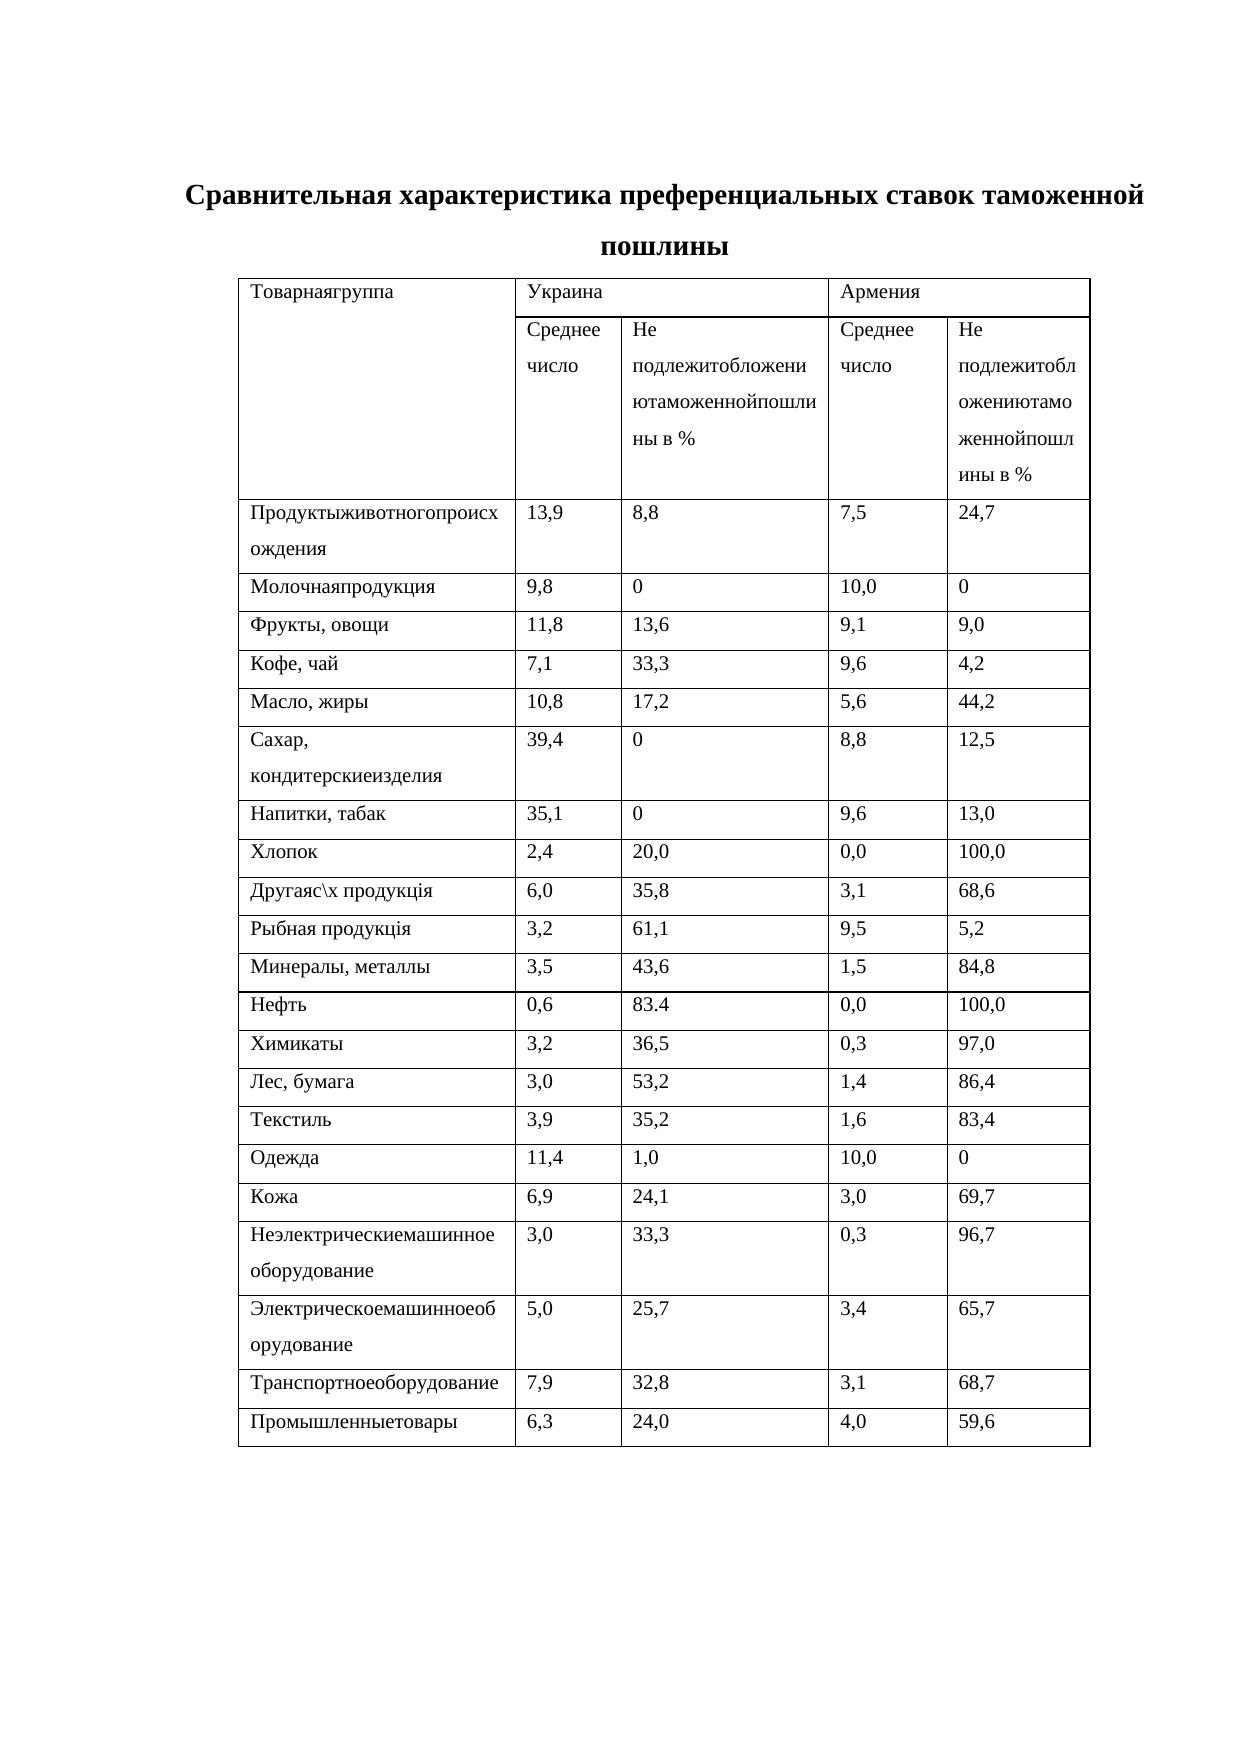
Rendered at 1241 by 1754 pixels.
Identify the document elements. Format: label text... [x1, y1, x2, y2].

table_cell 1,0 [622, 1145, 828, 1182]
table_cell 86,4 [948, 1069, 1089, 1106]
table_cell 3,2 [516, 1031, 621, 1068]
table_cell Одежда [239, 1145, 515, 1182]
table_cell 12,5 [948, 727, 1089, 800]
table_cell 9,0 [948, 612, 1089, 649]
table_cell 3,0 [516, 1222, 621, 1295]
table_cell Среднее число [516, 318, 621, 499]
table_cell 24,7 [948, 500, 1089, 573]
table_cell 17,2 [622, 689, 828, 726]
table_cell 3,0 [829, 1184, 947, 1221]
table_cell 39,4 [516, 727, 621, 800]
table_cell 13,6 [622, 612, 828, 649]
table_cell Промышленныетовары [239, 1409, 515, 1446]
table_cell 59,6 [948, 1409, 1089, 1446]
text Сравнительная характеристика преференциальных ставок таможенной пошлины [177, 177, 1152, 261]
table_cell 0 [948, 1145, 1089, 1182]
table_cell Фрукты, овощи [239, 612, 515, 649]
table_cell 9,6 [829, 801, 947, 838]
table_cell 3,5 [516, 954, 621, 991]
table_cell 13,0 [948, 801, 1089, 838]
table_cell 13,9 [516, 500, 621, 573]
table_cell 100,0 [948, 840, 1089, 877]
table_cell 43,6 [622, 954, 828, 991]
table_cell 11,4 [516, 1145, 621, 1182]
table_cell 61,1 [622, 916, 828, 953]
table_cell 20,0 [622, 840, 828, 877]
table_cell 35,1 [516, 801, 621, 838]
table_cell 3,2 [516, 916, 621, 953]
table_cell 3,9 [516, 1107, 621, 1144]
table_cell 1,5 [829, 954, 947, 991]
table_cell 44,2 [948, 689, 1089, 726]
table_cell 10,8 [516, 689, 621, 726]
table_cell 35,2 [622, 1107, 828, 1144]
table_cell 65,7 [948, 1296, 1089, 1369]
table_cell 3,0 [516, 1069, 621, 1106]
table_cell 83.4 [622, 993, 828, 1029]
table_cell Химикаты [239, 1031, 515, 1068]
table_cell 1,4 [829, 1069, 947, 1106]
table_cell 0 [622, 574, 828, 611]
table_cell 25,7 [622, 1296, 828, 1369]
table_cell 68,6 [948, 878, 1089, 915]
table_cell 5,6 [829, 689, 947, 726]
table_cell Электрическоемашинноеоборудование [239, 1296, 515, 1369]
table_cell 4,2 [948, 651, 1089, 688]
table_cell Транспортноеоборудование [239, 1370, 515, 1407]
table_cell 24,1 [622, 1184, 828, 1221]
table_cell 6,0 [516, 878, 621, 915]
table_cell 0,3 [829, 1222, 947, 1295]
table_cell 68,7 [948, 1370, 1089, 1407]
table_cell 1,6 [829, 1107, 947, 1144]
table_cell 100,0 [948, 993, 1089, 1029]
table_cell Среднее число [829, 318, 947, 499]
table_cell Молочнаяпродукция [239, 574, 515, 611]
table_cell 5,0 [516, 1296, 621, 1369]
table_cell 8,8 [829, 727, 947, 800]
table_cell 0,0 [829, 993, 947, 1029]
table_cell Лес, бумага [239, 1069, 515, 1106]
table_cell 4,0 [829, 1409, 947, 1446]
table_cell 53,2 [622, 1069, 828, 1106]
table_cell 6,9 [516, 1184, 621, 1221]
table_cell 36,5 [622, 1031, 828, 1068]
table_cell Кожа [239, 1184, 515, 1221]
table_header Товарнаягруппа [239, 279, 515, 499]
table_cell 97,0 [948, 1031, 1089, 1068]
table_cell 3,1 [829, 1370, 947, 1407]
table_cell 96,7 [948, 1222, 1089, 1295]
table_cell Рыбная продукція [239, 916, 515, 953]
table_cell 69,7 [948, 1184, 1089, 1221]
table_cell 33,3 [622, 651, 828, 688]
table_cell 3,4 [829, 1296, 947, 1369]
table_cell Масло, жиры [239, 689, 515, 726]
table_cell 0 [948, 574, 1089, 611]
table_cell Хлопок [239, 840, 515, 877]
table_cell Нефть [239, 993, 515, 1029]
table_cell 35,8 [622, 878, 828, 915]
table_cell 9,8 [516, 574, 621, 611]
table_cell 0 [622, 727, 828, 800]
table_cell 10,0 [829, 574, 947, 611]
table_cell 9,5 [829, 916, 947, 953]
table_cell Неэлектрическиемашинноеоборудование [239, 1222, 515, 1295]
table_cell 83,4 [948, 1107, 1089, 1144]
table_cell 6,3 [516, 1409, 621, 1446]
table_cell 84,8 [948, 954, 1089, 991]
table_cell 0,3 [829, 1031, 947, 1068]
table_cell 24,0 [622, 1409, 828, 1446]
table_cell Не подлежитобложениютаможеннойпошлины в % [948, 318, 1089, 499]
table_cell 0,0 [829, 840, 947, 877]
table_cell 0,6 [516, 993, 621, 1029]
table_cell Другаяс\х продукція [239, 878, 515, 915]
table_cell 11,8 [516, 612, 621, 649]
table_cell Кофе, чай [239, 651, 515, 688]
table_header Армения [829, 279, 1089, 316]
table_cell 0 [622, 801, 828, 838]
table_cell 10,0 [829, 1145, 947, 1182]
table_cell 9,6 [829, 651, 947, 688]
table_cell Минералы, металлы [239, 954, 515, 991]
table_cell 33,3 [622, 1222, 828, 1295]
table_cell 8,8 [622, 500, 828, 573]
table_cell Сахар, кондитерскиеизделия [239, 727, 515, 800]
table_cell Не подлежитобложениютаможеннойпошлины в % [622, 318, 828, 499]
table_cell 7,5 [829, 500, 947, 573]
table_cell 5,2 [948, 916, 1089, 953]
table_cell Продуктыживотногопроисхождения [239, 500, 515, 573]
table_cell 7,1 [516, 651, 621, 688]
table_cell 3,1 [829, 878, 947, 915]
table_cell 7,9 [516, 1370, 621, 1407]
table_cell 9,1 [829, 612, 947, 649]
table_cell 2,4 [516, 840, 621, 877]
table_cell Текстиль [239, 1107, 515, 1144]
table_cell Напитки, табак [239, 801, 515, 838]
table_header Украина [516, 279, 828, 316]
table_cell 32,8 [622, 1370, 828, 1407]
